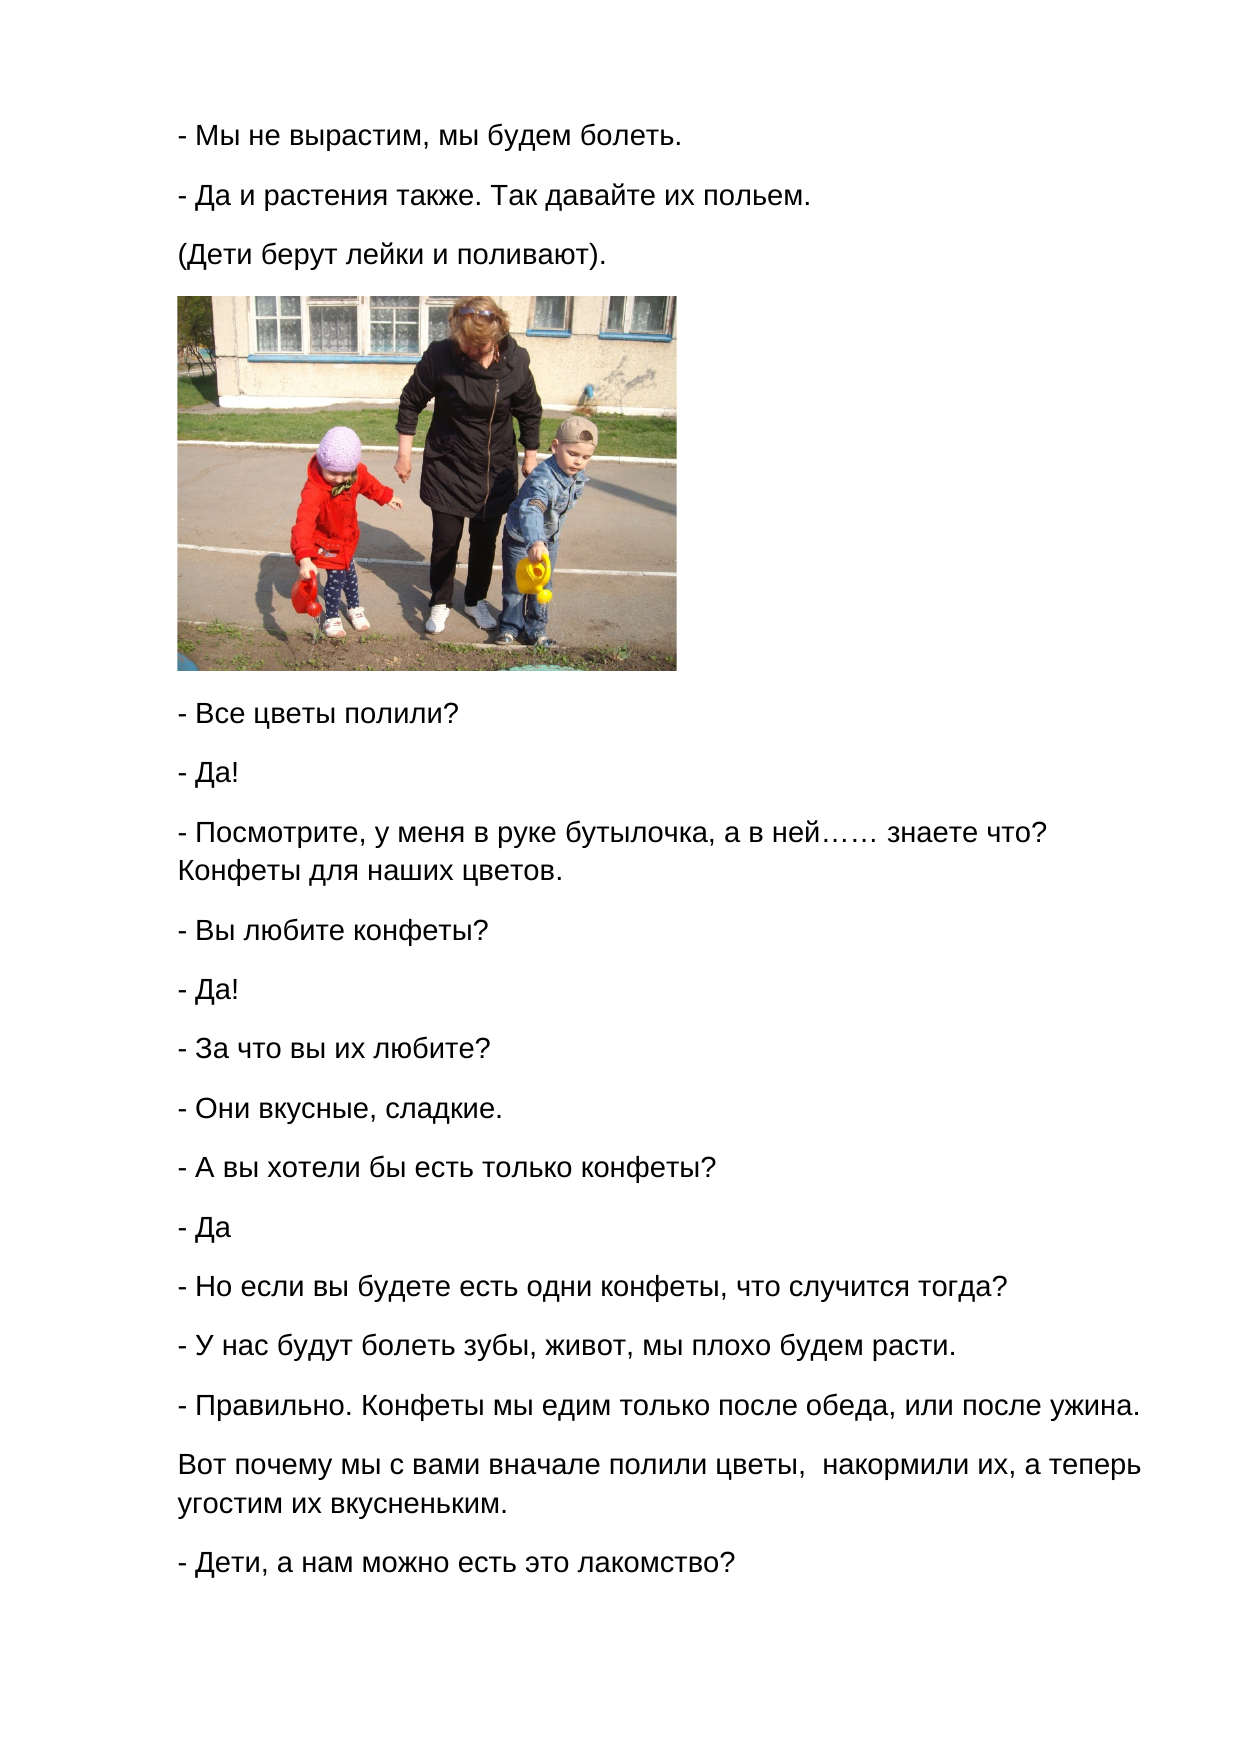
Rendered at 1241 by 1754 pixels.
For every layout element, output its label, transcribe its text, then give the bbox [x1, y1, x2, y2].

text (Дети берут лейки и поливают). [177, 237, 1152, 270]
text - А вы хотели бы есть только конфеты? [177, 1150, 1152, 1184]
text - За что вы их любите? [177, 1031, 1152, 1065]
text - Все цветы полили? [177, 696, 1152, 729]
text - Правильно. Конфеты мы едим только после обеда, или после ужина. [177, 1388, 1152, 1421]
text - Они вкусные, сладкие. [177, 1091, 1152, 1124]
text - У нас будут болеть зубы, живот, мы плохо будем расти. [177, 1328, 1152, 1362]
text - Да и растения также. Так давайте их польем. [177, 177, 1152, 211]
text - Да [177, 1209, 1152, 1243]
text - Вы любите конфеты? [177, 913, 1152, 946]
text Вот почему мы с вами вначале полили цветы, накормили их, а теперь угостим их вкусненьким. [177, 1447, 1152, 1519]
text - Но если вы будете есть одни конфеты, что случится тогда? [177, 1269, 1152, 1302]
text - Мы не вырастим, мы будем болеть. [177, 118, 1152, 152]
text - Посмотрите, у меня в руке бутылочка, а в ней…… знаете что? Конфеты для наших цветов. [177, 815, 1152, 887]
text - Дети, а нам можно есть это лакомство? [177, 1545, 1152, 1578]
text - Да! [177, 755, 1152, 789]
picture [177, 296, 677, 671]
text - Да! [177, 972, 1152, 1006]
